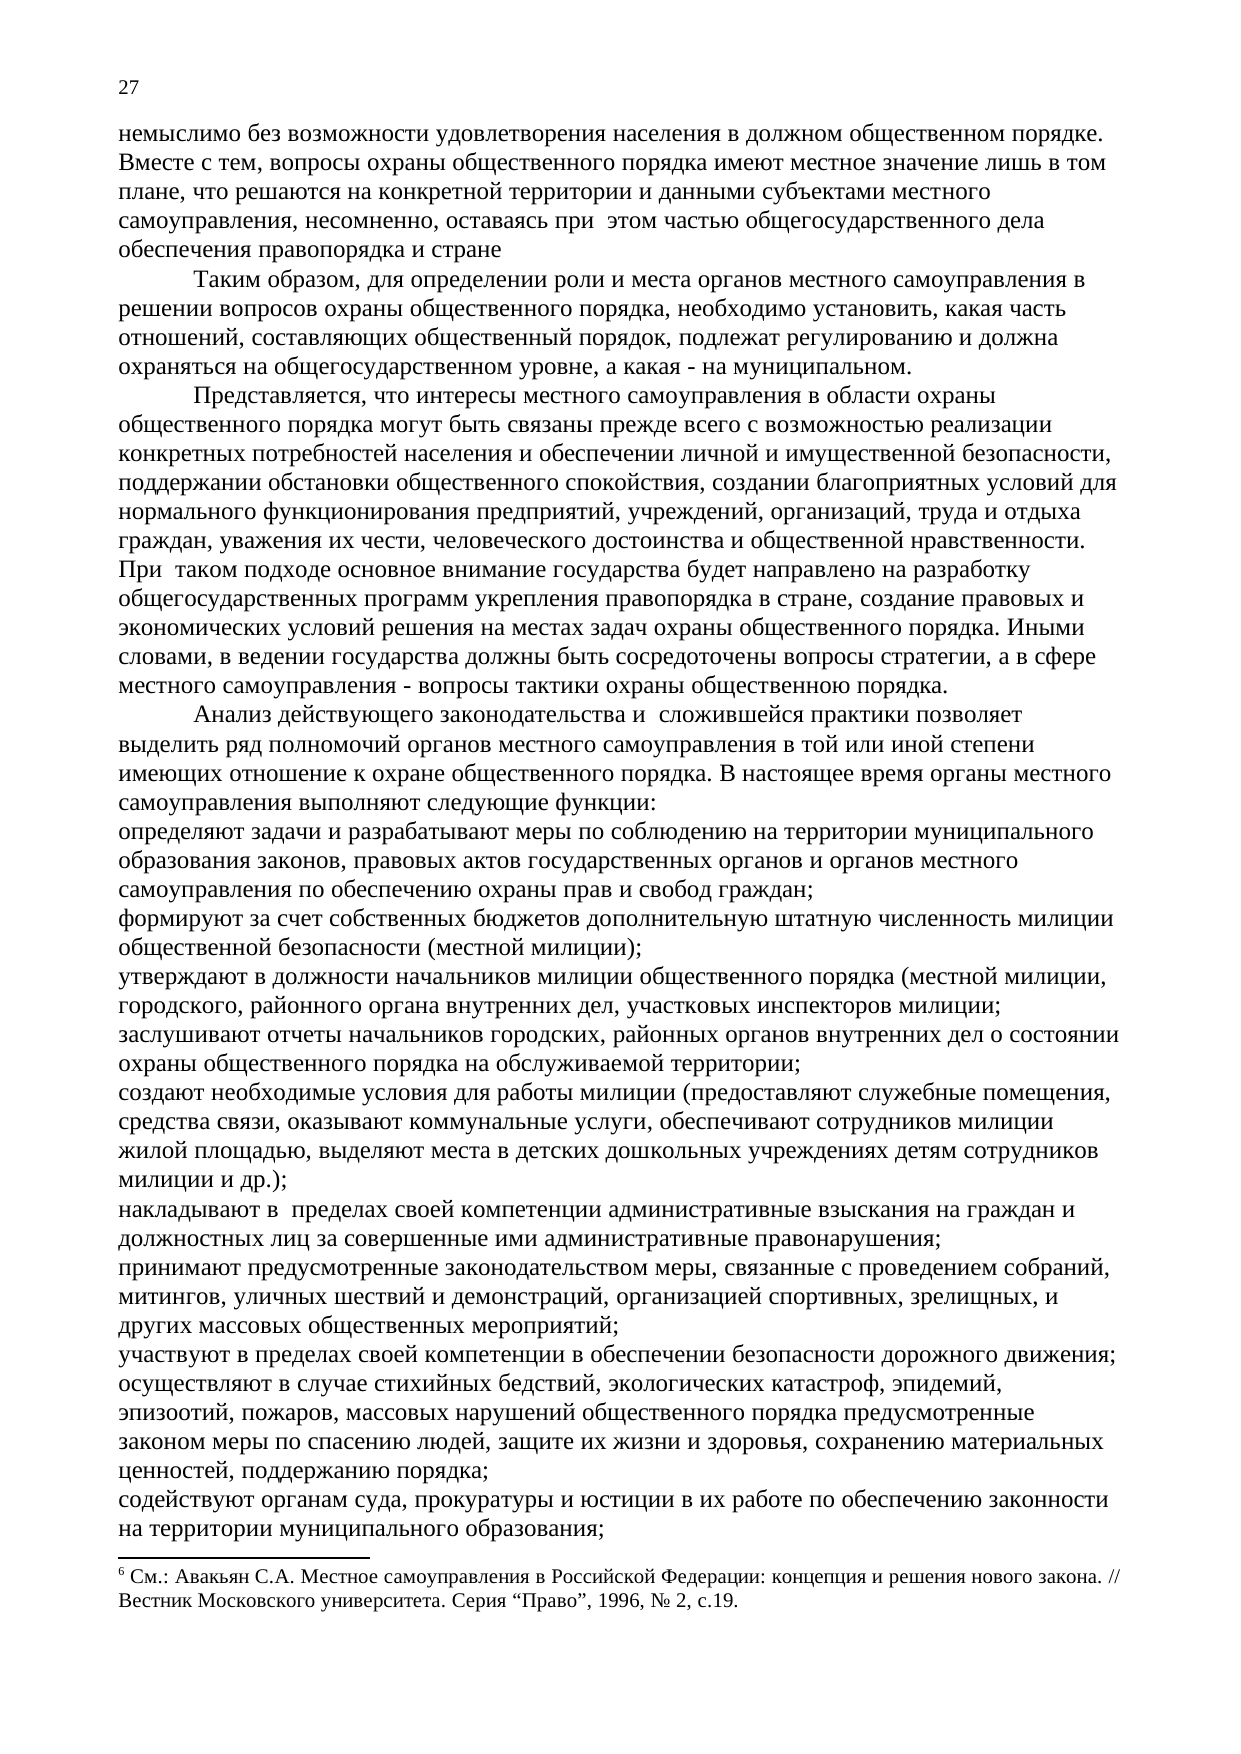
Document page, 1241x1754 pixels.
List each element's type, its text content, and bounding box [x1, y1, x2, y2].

text содействуют органам суда, прокуратуры и юстиции в их работе по обеспечению законности на территории муниципального образования; [118, 1484, 1122, 1542]
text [118, 118, 1122, 263]
text создают необходимые условия для работы милиции (предоставляют служебные помещения, средства связи, оказывают коммунальные услуги, обеспечивают сотрудников милиции жилой площадью, выделяют места в детских дошкольных учреждениях детям сотрудников милиции и др.); [118, 1077, 1122, 1193]
text Представляется, что интересы местного самоуправления в области охраны общественного порядка могут быть связаны прежде всего с возможностью реализации конкретных потребностей населения и обеспечении личной и имущественной безопасности, поддержании обстановки общественного спокойствия, создании благоприятных условий для нормального функционирования предприятий, учреждений, организаций, труда и отдыха граждан, уважения их чести, человеческого достоинства и общественной нравственности. При таком подходе основное внимание государства будет направлено на разработку общегосударственных программ укрепления правопорядка в стране, создание правовых и экономических условий решения на местах задач охраны общественного порядка. Иными словами, в ведении государства должны быть сосредоточены вопросы стратегии, а в сфере местного самоуправления - вопросы тактики охраны общественною порядка. [118, 380, 1122, 699]
text утверждают в должности начальников милиции общественного порядка (местной милиции, городского, районного органа внутренних дел, участковых инспекторов милиции; [118, 961, 1122, 1019]
text осуществляют в случае стихийных бедствий, экологических катастроф, эпидемий, эпизоотий, пожаров, массовых нарушений общественного порядка предусмотренные законом меры по спасению людей, защите их жизни и здоровья, сохранению материальных ценностей, поддержанию порядка; [118, 1368, 1122, 1484]
text принимают предусмотренные законодательством меры, связанные с проведением собраний, митингов, уличных шествий и демонстраций, организацией спортивных, зрелищных, и других массовых общественных мероприятий; [118, 1252, 1122, 1339]
text заслушивают отчеты начальников городских, районных органов внутренних дел о состоянии охраны общественного порядка на обслуживаемой территории; [118, 1019, 1122, 1077]
text Анализ действующего законодательства и сложившейся практики позволяет выделить ряд полномочий органов местного самоуправления в той или иной степени имеющих отношение к охране общественного порядка. В настоящее время органы местного самоуправления выполняют следующие функции: [118, 699, 1122, 816]
text формируют за счет собственных бюджетов дополнительную штатную численность милиции общественной безопасности (местной милиции); [118, 903, 1122, 961]
text участвуют в пределах своей компетенции в обеспечении безопасности дорожного движения; [118, 1339, 1122, 1368]
text определяют задачи и разрабатывают меры по соблюдению на территории муниципального образования законов, правовых актов государственных органов и органов местного самоуправления по обеспечению охраны прав и свобод граждан; [118, 816, 1122, 903]
text накладывают в пределах своей компетенции административные взыскания на граждан и должностных лиц за совершенные ими административные правонарушения; [118, 1193, 1122, 1252]
text Таким образом, для определении роли и места органов местного самоуправления в решении вопросов охраны общественного порядка, необходимо установить, какая часть отношений, составляющих общественный порядок, подлежат регулированию и должна охраняться на общегосударственном уровне, а какая - на муниципальном. [118, 263, 1122, 380]
